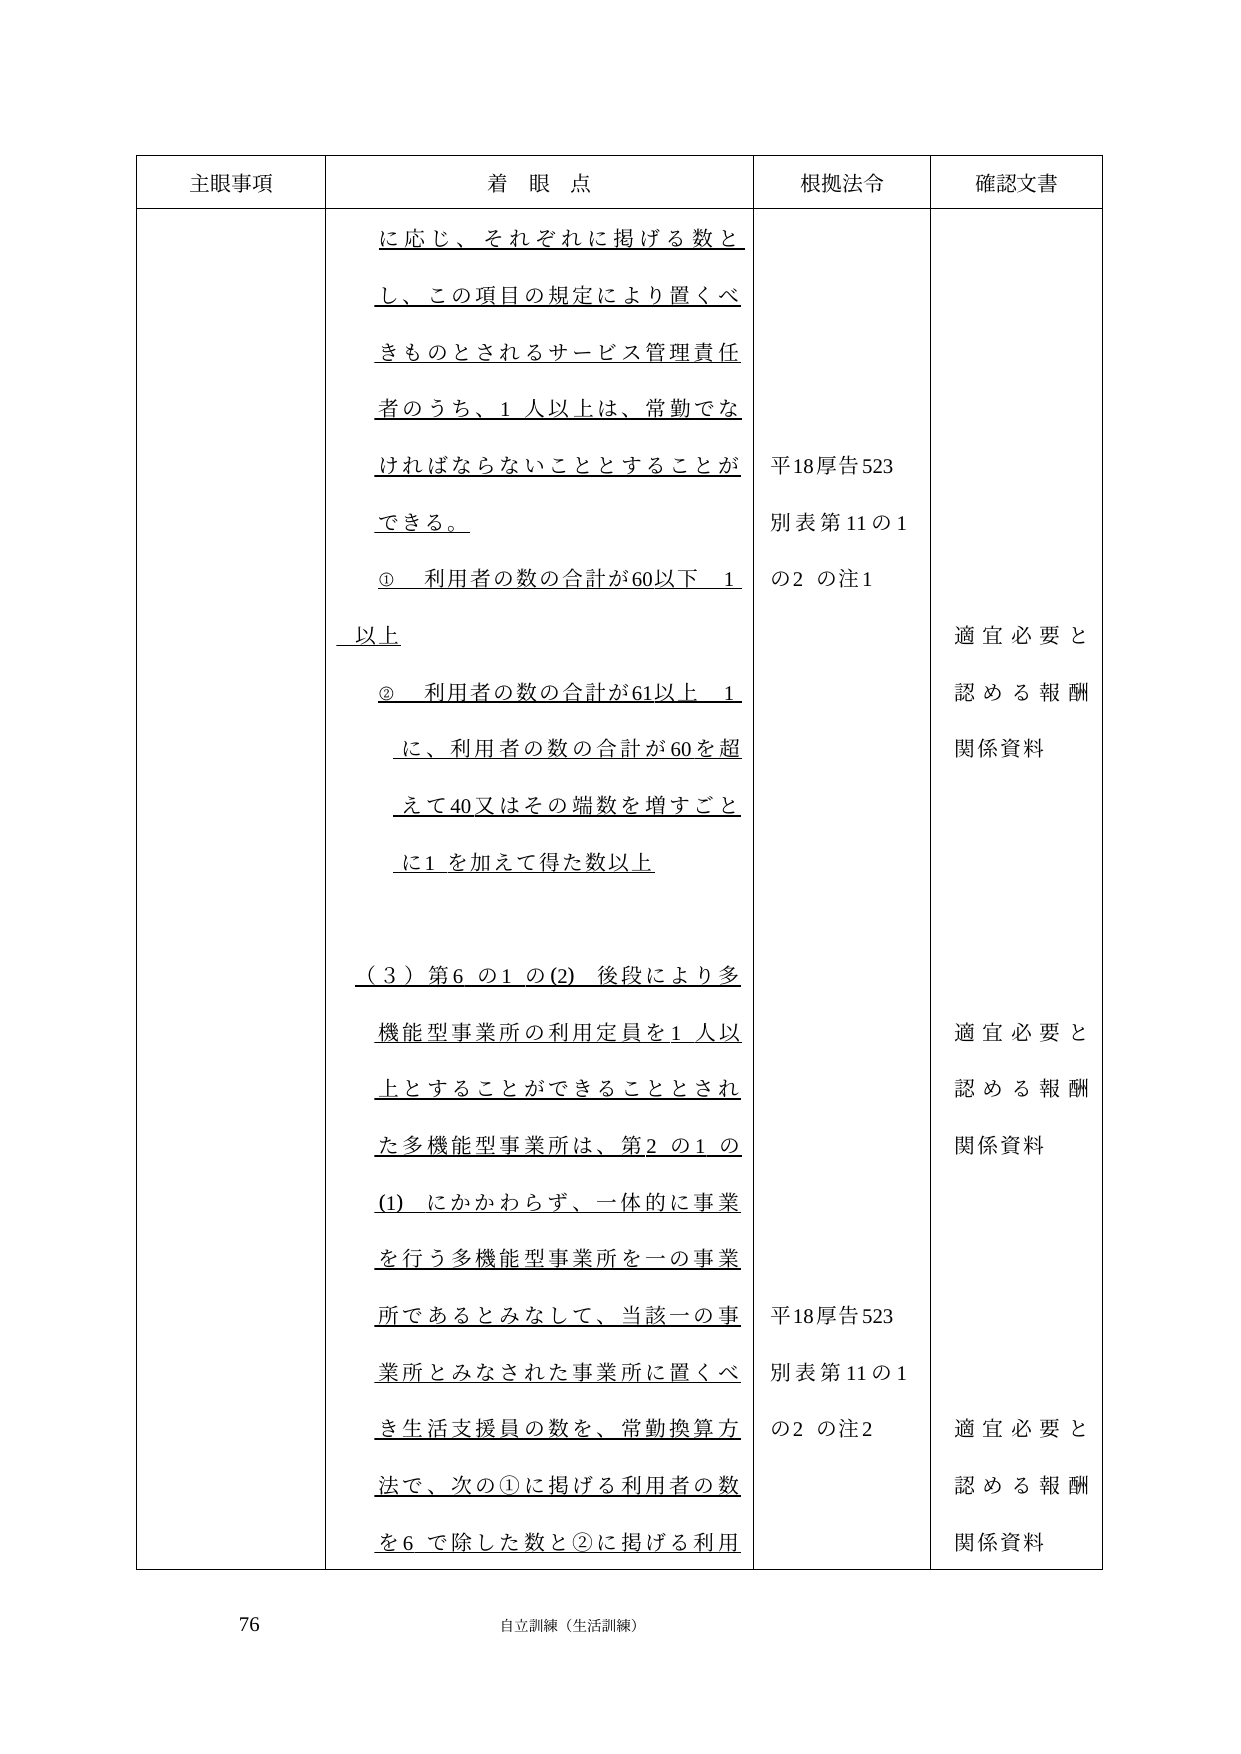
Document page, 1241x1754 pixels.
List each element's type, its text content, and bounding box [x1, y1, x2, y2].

table_header 根拠法令 [754, 156, 930, 208]
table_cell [137, 209, 325, 1569]
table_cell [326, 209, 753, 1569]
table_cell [931, 209, 1102, 1569]
table_header 主眼事項 [137, 156, 325, 208]
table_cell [754, 209, 930, 1569]
table_header 着 眼 点 [326, 156, 753, 208]
table_header 確認文書 [931, 156, 1102, 208]
